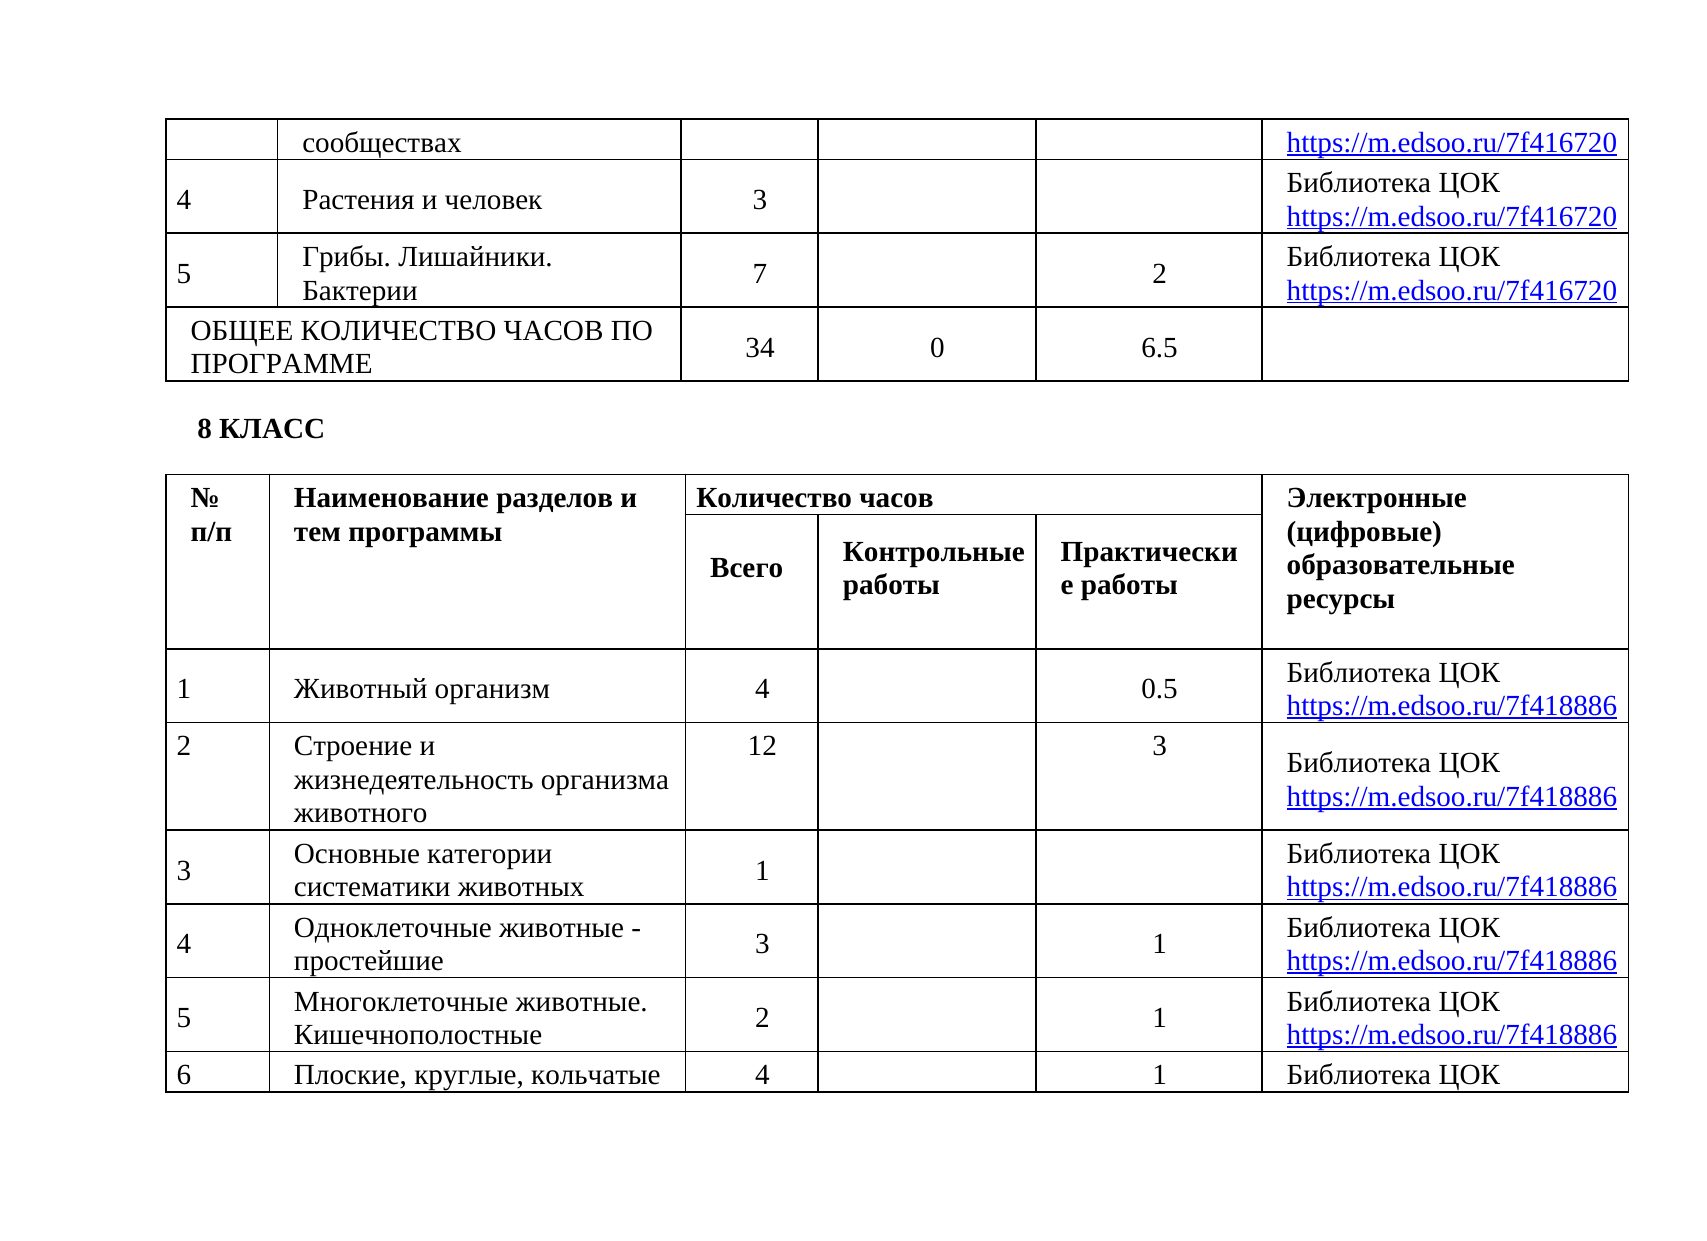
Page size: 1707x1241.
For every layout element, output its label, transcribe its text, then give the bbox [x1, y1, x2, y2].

table_cell 1 [1037, 978, 1261, 1051]
table_cell Библиотека ЦОК https://m.edsoo.ru/7f418886 [1263, 905, 1628, 977]
table_cell [1037, 120, 1261, 158]
table_cell [819, 723, 1035, 829]
table_cell 3 [682, 160, 817, 232]
table_cell 5 [167, 234, 277, 306]
table_cell Контрольные работы [819, 515, 1035, 648]
table_cell Всего [686, 515, 817, 648]
table_cell 3 [686, 905, 817, 977]
table_cell 0 [819, 308, 1035, 380]
table_cell [819, 1052, 1035, 1091]
table_cell [1037, 160, 1261, 232]
table_cell 2 [167, 723, 269, 829]
table_cell Библиотека ЦОК https://m.edsoo.ru/7f418886 [1263, 723, 1628, 829]
table_cell [819, 160, 1035, 232]
table_cell 3 [1037, 723, 1261, 829]
table_cell 12 [686, 723, 817, 829]
table_cell 3 [682, 120, 817, 158]
table_cell [819, 120, 1035, 158]
table_cell 1 [1037, 905, 1261, 977]
table_cell 6 [167, 1052, 269, 1091]
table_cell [270, 1052, 685, 1091]
table_cell 4 [167, 905, 269, 977]
table_cell Животный организм [270, 650, 685, 722]
table_cell 5 [167, 978, 269, 1051]
table_cell ОБЩЕЕ КОЛИЧЕСТВО ЧАСОВ ПО ПРОГРАММЕ [167, 308, 680, 380]
table_cell [819, 831, 1035, 903]
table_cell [1263, 234, 1628, 306]
table_cell [819, 234, 1035, 306]
table_header Электронные (цифровые) образовательные ресурсы [1263, 475, 1628, 648]
table_cell Библиотека ЦОК https://m.edsoo.ru/7f418886 [1263, 831, 1628, 903]
table_cell 4 [167, 160, 277, 232]
table_cell 34 [682, 308, 817, 380]
table_cell Грибы. Лишайники. Бактерии [278, 234, 680, 306]
table_cell [819, 650, 1035, 722]
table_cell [278, 120, 680, 158]
table_cell 1 [1037, 1052, 1261, 1091]
table_cell Практические работы [1037, 515, 1261, 648]
table_header Наименование разделов и тем программы [270, 475, 685, 648]
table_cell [1263, 1052, 1628, 1091]
table_cell Многоклеточные животные. Кишечнополостные [270, 978, 685, 1051]
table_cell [1263, 120, 1628, 158]
table_cell 1 [686, 831, 817, 903]
table_cell [819, 905, 1035, 977]
table_cell 6.5 [1037, 308, 1261, 380]
table_cell 2 [1037, 234, 1261, 306]
table_header № п/п [167, 475, 269, 648]
table_header Количество часов [686, 475, 1261, 514]
table_cell Одноклеточные животные - простейшие [270, 905, 685, 977]
table_cell 3 [167, 120, 277, 158]
table_cell [1263, 308, 1628, 380]
table_cell Строение и жизнедеятельность организма животного [270, 723, 685, 829]
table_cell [1263, 160, 1628, 232]
table_cell 3 [167, 831, 269, 903]
table_cell 4 [686, 1052, 817, 1091]
table_cell 4 [686, 650, 817, 722]
table_cell Растения и человек [278, 160, 680, 232]
table_cell 0.5 [1037, 650, 1261, 722]
table_cell 7 [682, 234, 817, 306]
table_cell Основные категории систематики животных [270, 831, 685, 903]
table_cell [1263, 978, 1628, 1051]
text 8 КЛАСС [190, 411, 1618, 444]
table_cell [1037, 831, 1261, 903]
table_cell Библиотека ЦОК https://m.edsoo.ru/7f418886 [1263, 650, 1628, 722]
table_cell [819, 978, 1035, 1051]
table_cell 2 [686, 978, 817, 1051]
table_cell 1 [167, 650, 269, 722]
